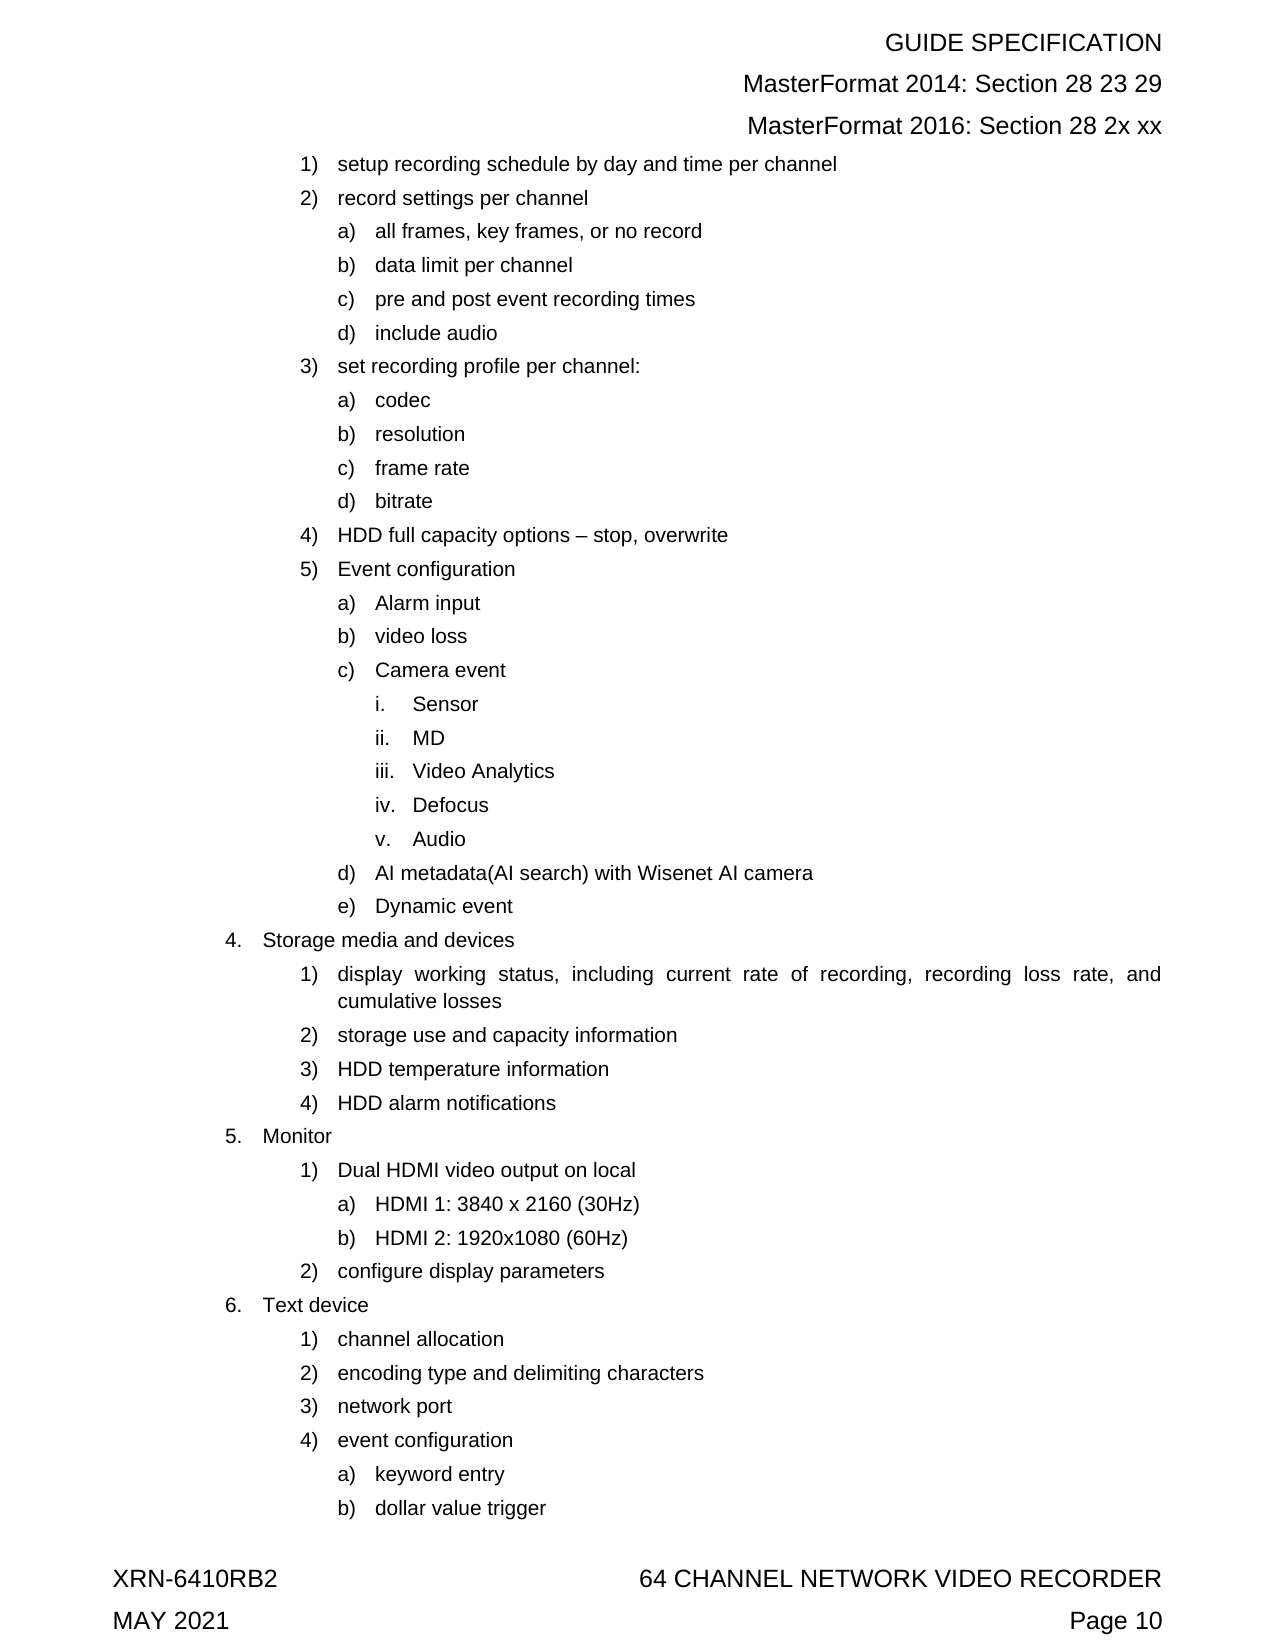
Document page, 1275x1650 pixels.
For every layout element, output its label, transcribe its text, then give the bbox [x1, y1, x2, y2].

list AI metadata(AI search) with Wisenet AI camera [337, 861, 1162, 884]
list Audio [375, 827, 1162, 851]
list pre and post event recording times [337, 287, 1162, 311]
list Event configuration [300, 557, 1162, 581]
list Storage media and devices [225, 928, 1162, 952]
list Video Analytics [375, 759, 1162, 783]
list network port [300, 1394, 1162, 1418]
list Camera event [337, 658, 1162, 682]
list video loss [337, 624, 1162, 648]
list configure display parameters [300, 1259, 1162, 1283]
list Text device [225, 1293, 1162, 1317]
list MD [375, 726, 1162, 749]
list Alarm input [337, 591, 1162, 614]
list record settings per channel [300, 186, 1162, 209]
list frame rate [337, 456, 1162, 479]
list display working status, including current rate of recording, recording loss rate, and cumulative losses [300, 962, 1162, 1013]
list set recording profile per channel: [300, 354, 1162, 378]
list HDD alarm notifications [300, 1091, 1162, 1114]
list encoding type and delimiting characters [300, 1361, 1162, 1384]
list HDD temperature information [300, 1057, 1162, 1081]
list include audio [337, 321, 1162, 344]
list HDMI 2: 1920x1080 (60Hz) [337, 1226, 1162, 1249]
list keyword entry [337, 1462, 1162, 1486]
list codec [337, 388, 1162, 412]
list Dynamic event [337, 894, 1162, 918]
list Defocus [375, 793, 1162, 817]
list setup recording schedule by day and time per channel [300, 152, 1162, 176]
list bitrate [337, 489, 1162, 513]
list resolution [337, 422, 1162, 446]
list Sensor [375, 692, 1162, 716]
list data limit per channel [337, 253, 1162, 277]
list all frames, key frames, or no record [337, 219, 1162, 243]
list Monitor [225, 1124, 1162, 1148]
list Dual HDMI video output on local [300, 1158, 1162, 1182]
list event configuration [300, 1428, 1162, 1452]
list storage use and capacity information [300, 1023, 1162, 1047]
list dollar value trigger [337, 1496, 1162, 1519]
list HDD full capacity options – stop, overwrite [300, 523, 1162, 547]
list channel allocation [300, 1327, 1162, 1351]
list HDMI 1: 3840 x 2160 (30Hz) [337, 1192, 1162, 1216]
